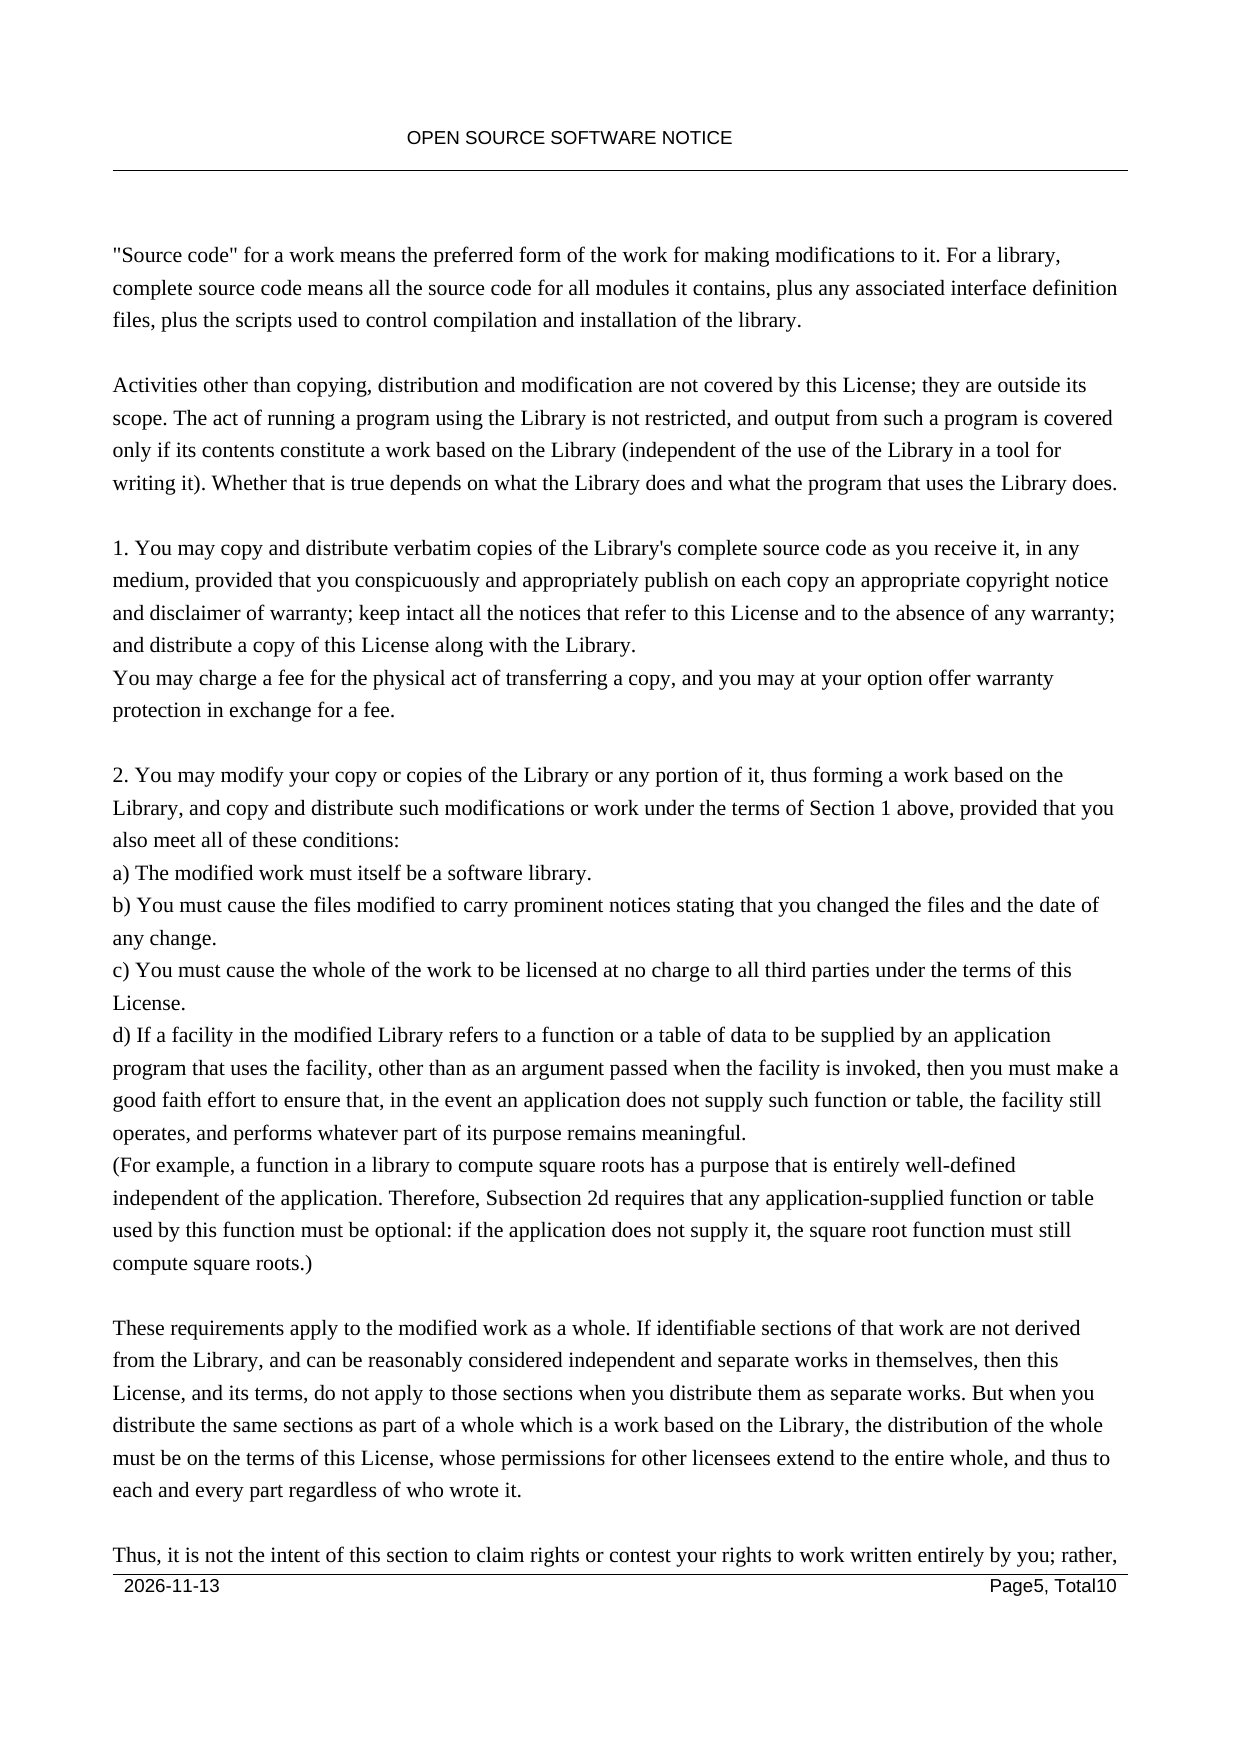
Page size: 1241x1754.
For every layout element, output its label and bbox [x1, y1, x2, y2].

text [112, 206, 1128, 1571]
